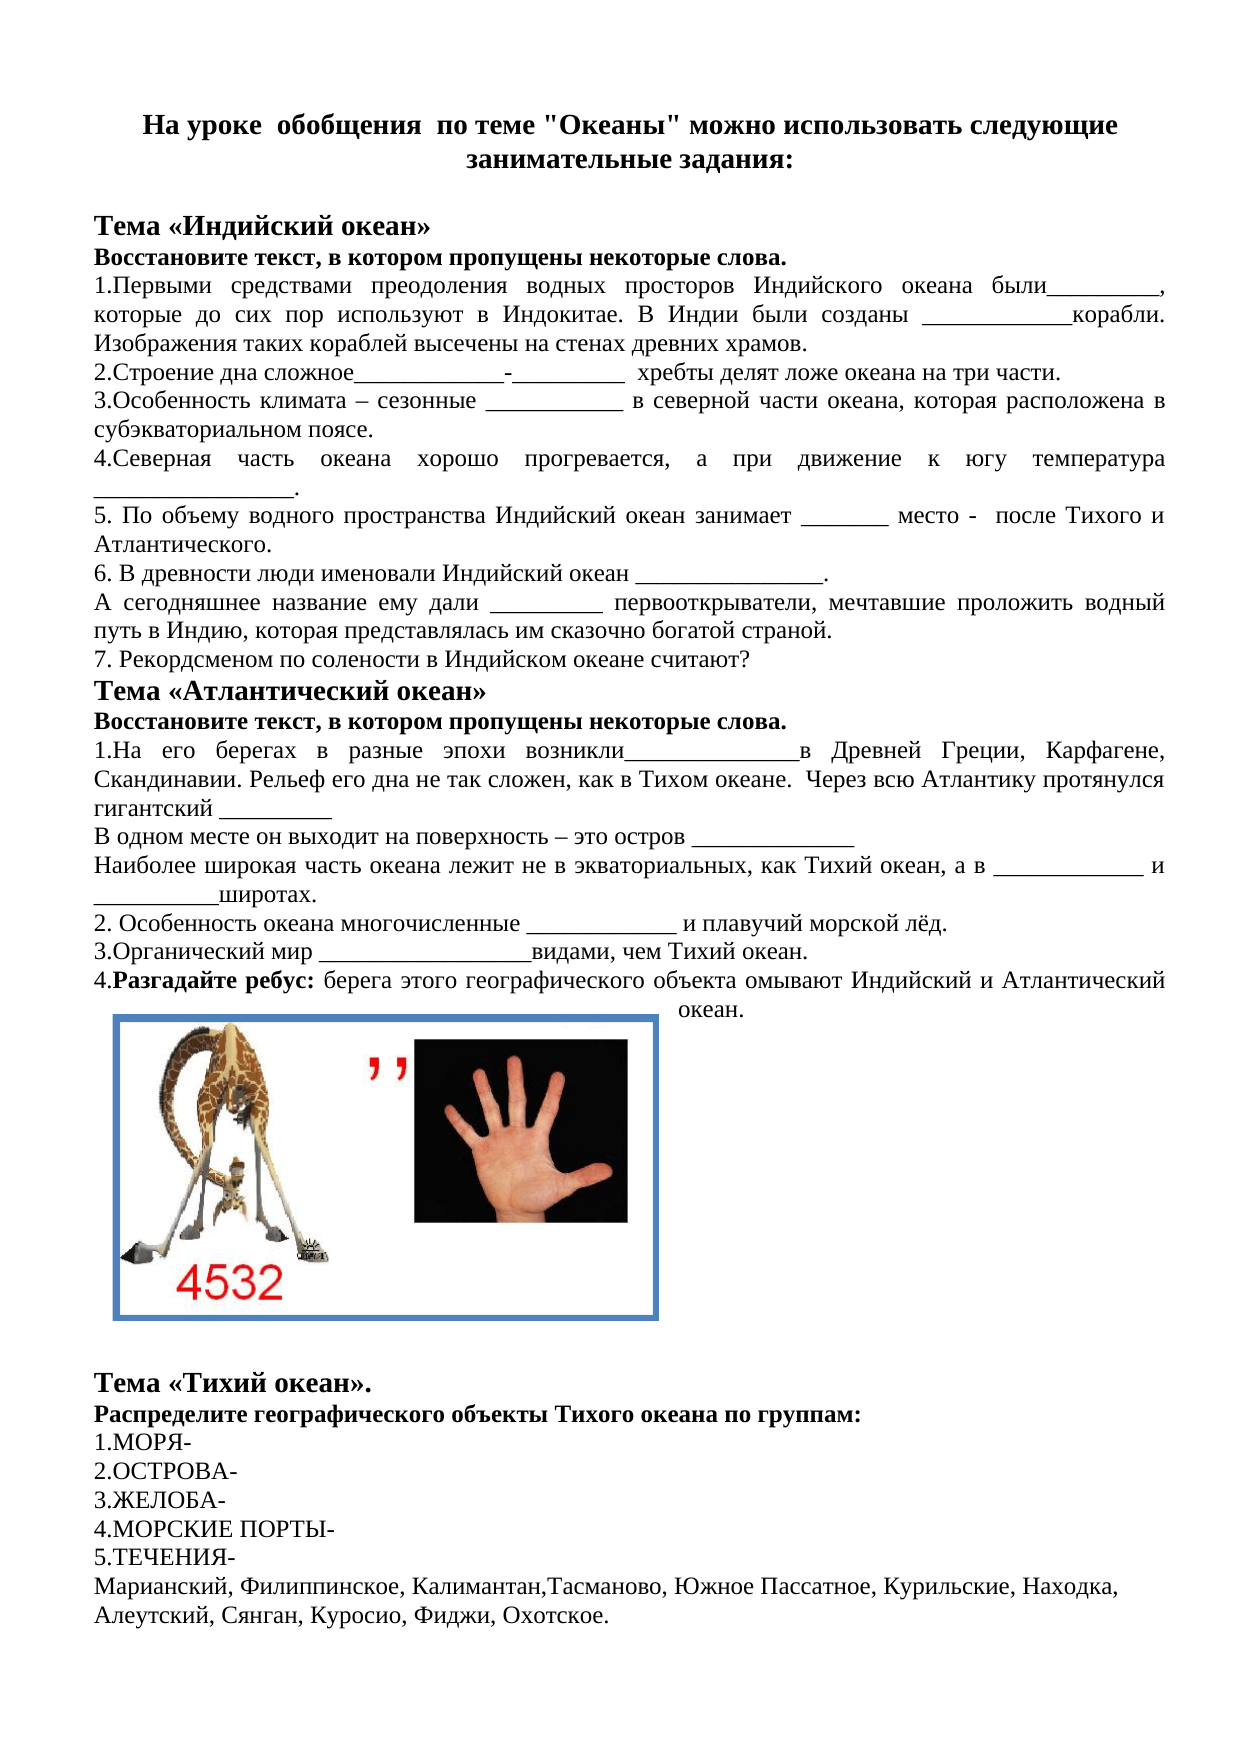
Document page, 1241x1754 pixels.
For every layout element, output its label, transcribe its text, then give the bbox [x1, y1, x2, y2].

text 2. Особенность океана многочисленные ____________ и плавучий морской лёд. [94, 908, 1167, 936]
text 4.МОРСКИЕ ПОРТЫ- [94, 1514, 1167, 1542]
text Тема «Тихий океан». [94, 1365, 1167, 1399]
text 5. По объему водного пространства Индийский океан занимает _______ место - после Тихого и Атлантического. [94, 500, 1167, 558]
text 3.ЖЕЛОБА- [94, 1485, 1167, 1514]
text 3.Органический мир _________________видами, чем Тихий океан. [94, 936, 1167, 965]
text 1.На его берегах в разные эпохи возникли______________в Древней Греции, Карфагене, Скандинавии. Рельеф его дна не так сложен, как в Тихом океане. Через всю Атлантику протянулся гигантский _________ [94, 735, 1167, 821]
text 3.Особенность климата – сезонные ___________ в северной части океана, которая расположена в субэкваториальном поясе. [94, 385, 1167, 443]
text Наиболее широкая часть океана лежит не в экваториальных, как Тихий океан, а в ____________ и __________широтах. [94, 850, 1167, 908]
text На уроке обобщения по теме "Океаны" можно использовать следующие занимательные задания: [94, 107, 1167, 174]
text В одном месте он выходит на поверхность – это остров _____________ [94, 821, 1167, 850]
text Алеутский, Сянган, Куросио, Фиджи, Охотское. [94, 1600, 1167, 1629]
text 2.ОСТРОВА- [94, 1456, 1167, 1485]
picture [112, 1014, 659, 1321]
text Тема «Индийский океан» [94, 208, 1167, 242]
text 2.Строение дна сложное____________-_________ хребты делят ложе океана на три части. [94, 357, 1167, 385]
text 7. Рекордсменом по солености в Индийском океане считают? [94, 644, 1167, 673]
text Восстановите текст, в котором пропущены некоторые слова. [94, 706, 1167, 735]
text 4.Северная часть океана хорошо прогревается, а при движение к югу температура ________________. [94, 443, 1167, 500]
text Распределите географического объекты Тихого океана по группам: [94, 1399, 1167, 1427]
text 1.МОРЯ- [94, 1427, 1167, 1456]
text 6. В древности люди именовали Индийский океан _______________. [94, 558, 1167, 587]
text 5.ТЕЧЕНИЯ- [94, 1542, 1167, 1571]
text 4.Разгадайте ребус: берега этого географического объекта омывают Индийский и Атлантический океан. [94, 965, 1167, 1023]
text А сегодняшнее название ему дали _________ первооткрыватели, мечтавшие проложить водный путь в Индию, которая представлялась им сказочно богатой страной. [94, 587, 1167, 644]
text Марианский, Филиппинское, Калимантан,Тасманово, Южное Пассатное, Курильские, Находка, [94, 1571, 1167, 1600]
text Тема «Атлантический океан» [94, 673, 1167, 706]
text 1.Первыми средствами преодоления водных просторов Индийского океана были_________, которые до сих пор используют в Индокитае. В Индии были созданы ____________корабли. Изображения таких кораблей высечены на стенах древних храмов. [94, 270, 1167, 357]
text Восстановите текст, в котором пропущены некоторые слова. [94, 242, 1167, 270]
